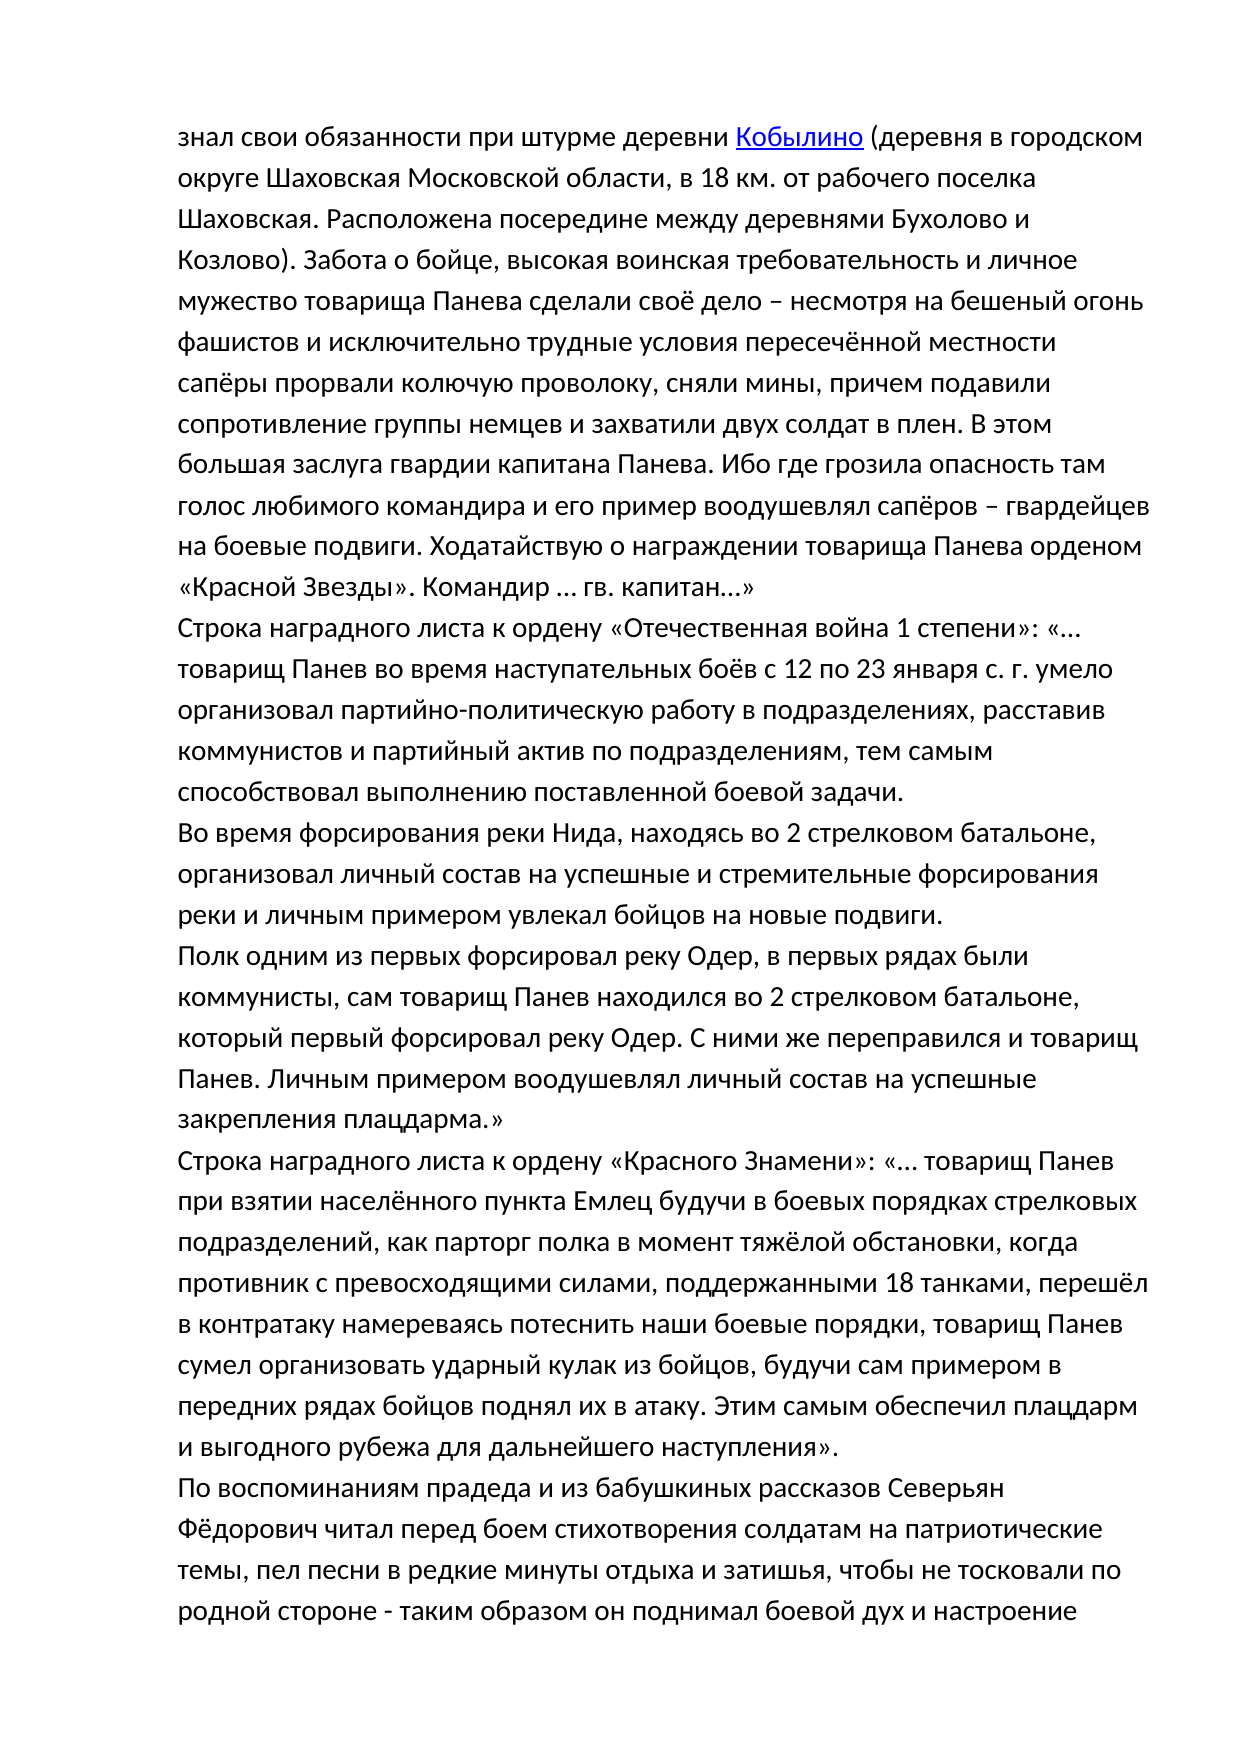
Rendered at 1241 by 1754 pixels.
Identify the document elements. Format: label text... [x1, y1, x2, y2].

text Во время форсирования реки Нида, находясь во 2 стрелковом батальоне, организовал личный состав на успешные и стремительные форсирования реки и личным примером увлекал бойцов на новые подвиги. [177, 814, 1152, 932]
text Строка наградного листа к ордену «Красного Знамени»: «… товарищ Панев при взятии населённого пункта Емлец будучи в боевых порядках стрелковых подразделений, как парторг полка в момент тяжёлой обстановки, когда противник с превосходящими силами, поддержанными 18 танками, перешёл в контратаку намереваясь потеснить наши боевые порядки, товарищ Панев сумел организовать ударный кулак из бойцов, будучи сам примером в передних рядах бойцов поднял их в атаку. Этим самым обеспечил плацдарм и выгодного рубежа для дальнейшего наступления». [177, 1142, 1152, 1464]
text Строка наградного листа к ордену «Отечественная война 1 степени»: «…товарищ Панев во время наступательных боёв с 12 по 23 января с. г. умело организовал партийно-политическую работу в подразделениях, расставив коммунистов и партийный актив по подразделениям, тем самым способствовал выполнению поставленной боевой задачи. [177, 609, 1152, 809]
text Полк одним из первых форсировал реку Одер, в первых рядах были коммунисты, сам товарищ Панев находился во 2 стрелковом батальоне, который первый форсировал реку Одер. С ними же переправился и товарищ Панев. Личным примером воодушевлял личный состав на успешные закрепления плацдарма.» [177, 937, 1152, 1136]
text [177, 1469, 1152, 1627]
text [177, 118, 1152, 604]
